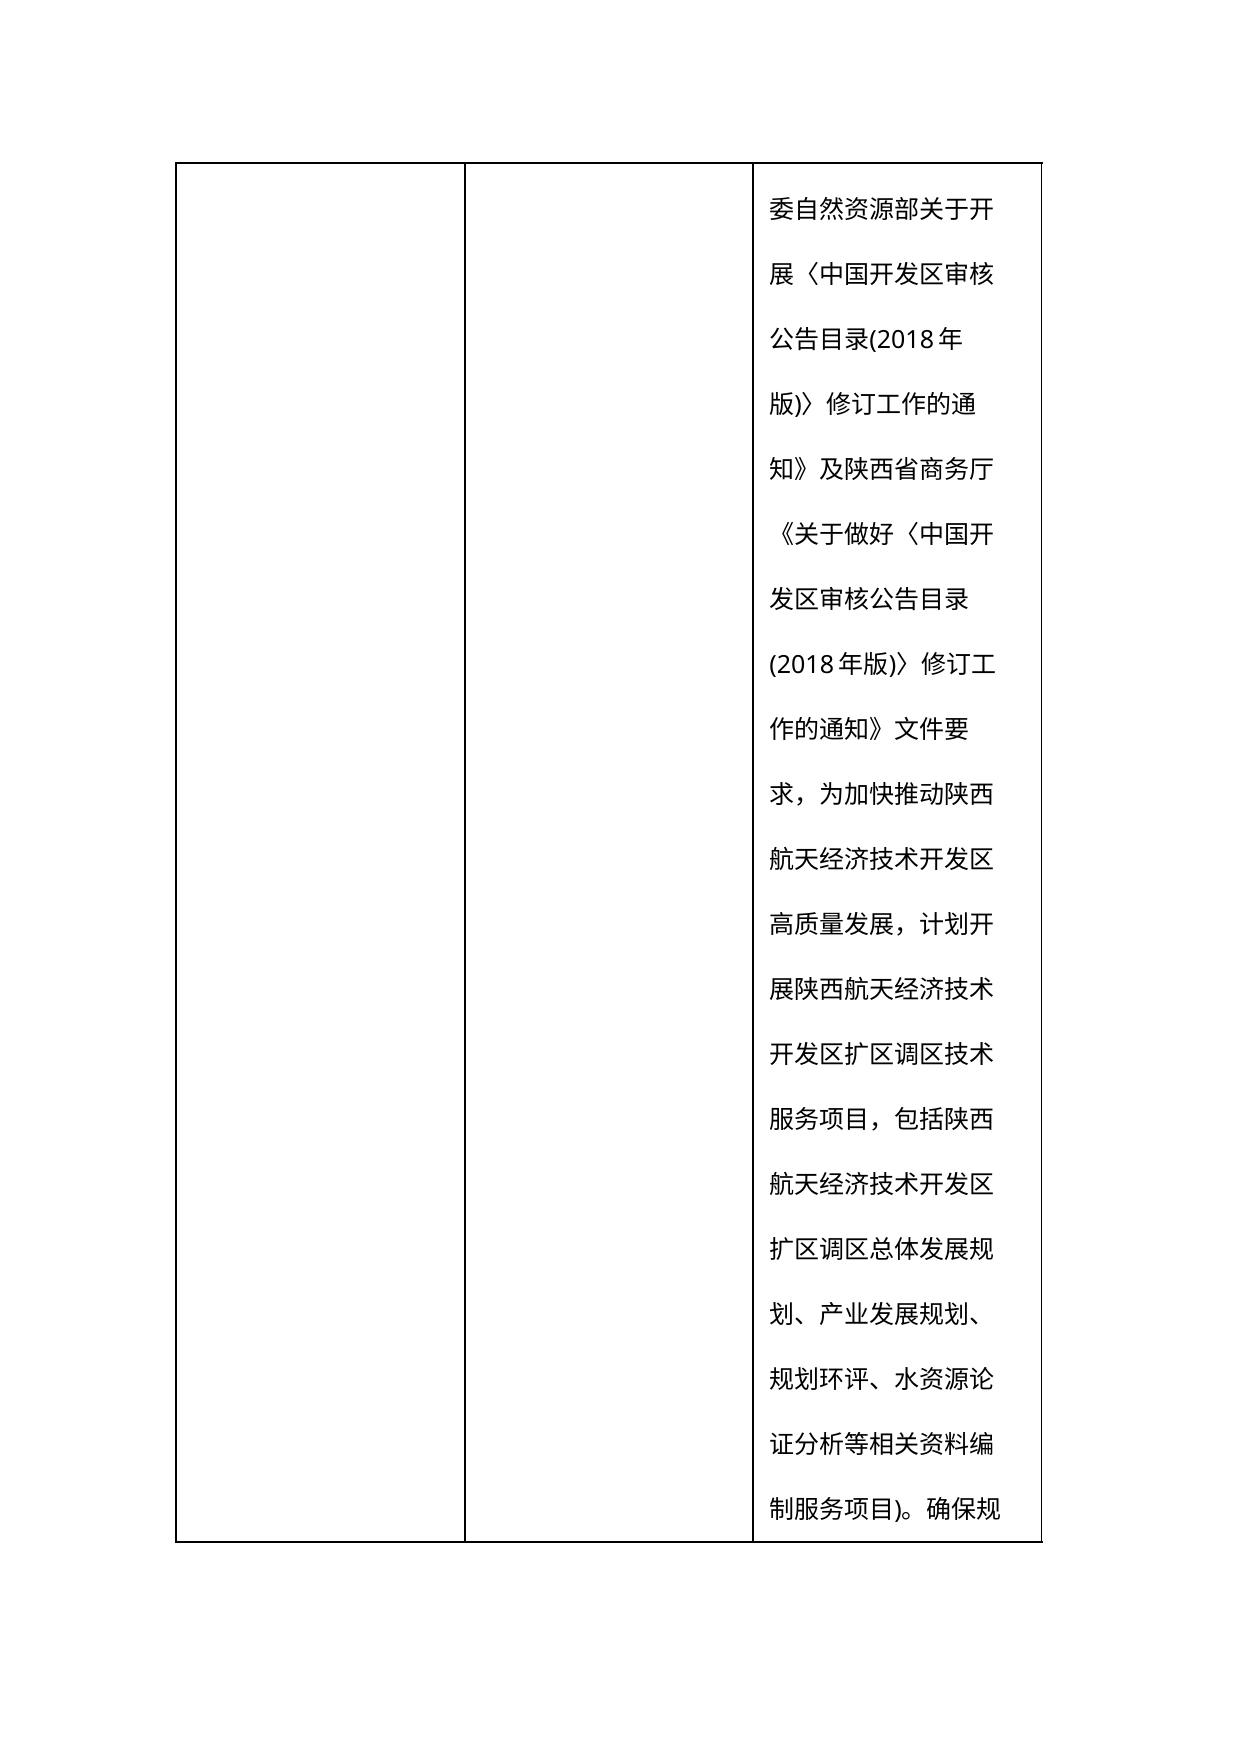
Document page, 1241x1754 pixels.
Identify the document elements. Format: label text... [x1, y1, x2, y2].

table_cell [754, 164, 1041, 1541]
table_cell [466, 164, 752, 1541]
table_cell 1 [177, 164, 464, 1541]
